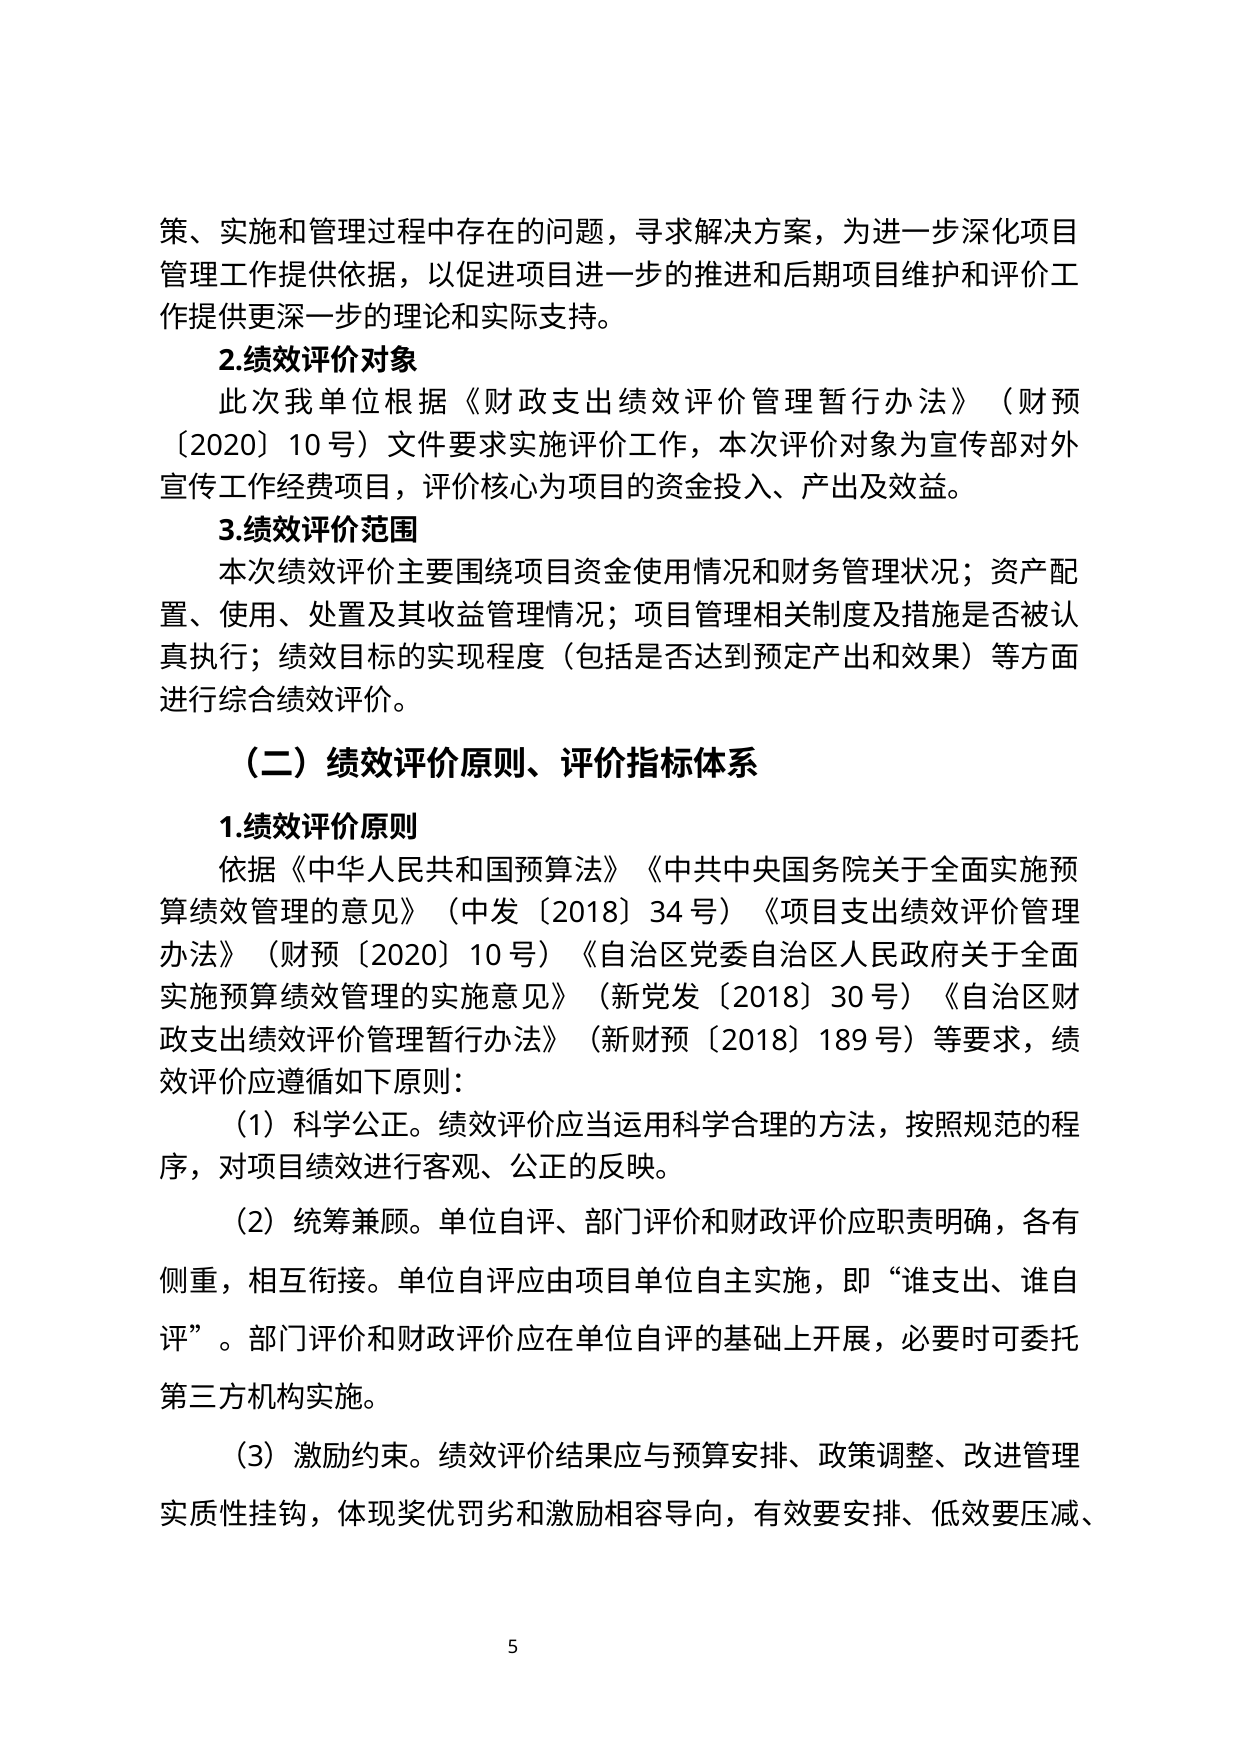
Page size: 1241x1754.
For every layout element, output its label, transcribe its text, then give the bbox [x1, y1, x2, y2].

text （2）统筹兼顾。单位自评、部门评价和财政评价应职责明确，各有侧重，相互衔接。单位自评应由项目单位自主实施，即“谁支出、谁自评”。部门评价和财政评价应在单位自评的基础上开展，必要时可委托第三方机构实施。 [159, 1186, 1081, 1419]
text 此次我单位根据《财政支出绩效评价管理暂行办法》（财预〔2020〕10号）文件要求实施评价工作，本次评价对象为宣传部对外宣传工作经费项目，评价核心为项目的资金投入、产出及效益。 [159, 379, 1081, 506]
subtitle （二）绩效评价原则、评价指标体系 [159, 719, 1081, 804]
text （1）科学公正。绩效评价应当运用科学合理的方法，按照规范的程序，对项目绩效进行客观、公正的反映。 [159, 1101, 1081, 1186]
text 依据《中华人民共和国预算法》《中共中央国务院关于全面实施预算绩效管理的意见》（中发〔2018〕34号）《项目支出绩效评价管理办法》（财预〔2020〕10号）《自治区党委自治区人民政府关于全面实施预算绩效管理的实施意见》（新党发〔2018〕30号）《自治区财政支出绩效评价管理暂行办法》（新财预〔2018〕189号）等要求，绩效评价应遵循如下原则： [159, 846, 1081, 1101]
subtitle 2.绩效评价对象 [159, 336, 1081, 379]
text 本次绩效评价主要围绕项目资金使用情况和财务管理状况；资产配置、使用、处置及其收益管理情况；项目管理相关制度及措施是否被认真执行；绩效目标的实现程度（包括是否达到预定产出和效果）等方面进行综合绩效评价。 [159, 549, 1081, 719]
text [159, 1419, 1081, 1536]
subtitle 1.绩效评价原则 [159, 804, 1081, 846]
subtitle 3.绩效评价范围 [159, 506, 1081, 549]
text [159, 209, 1081, 336]
